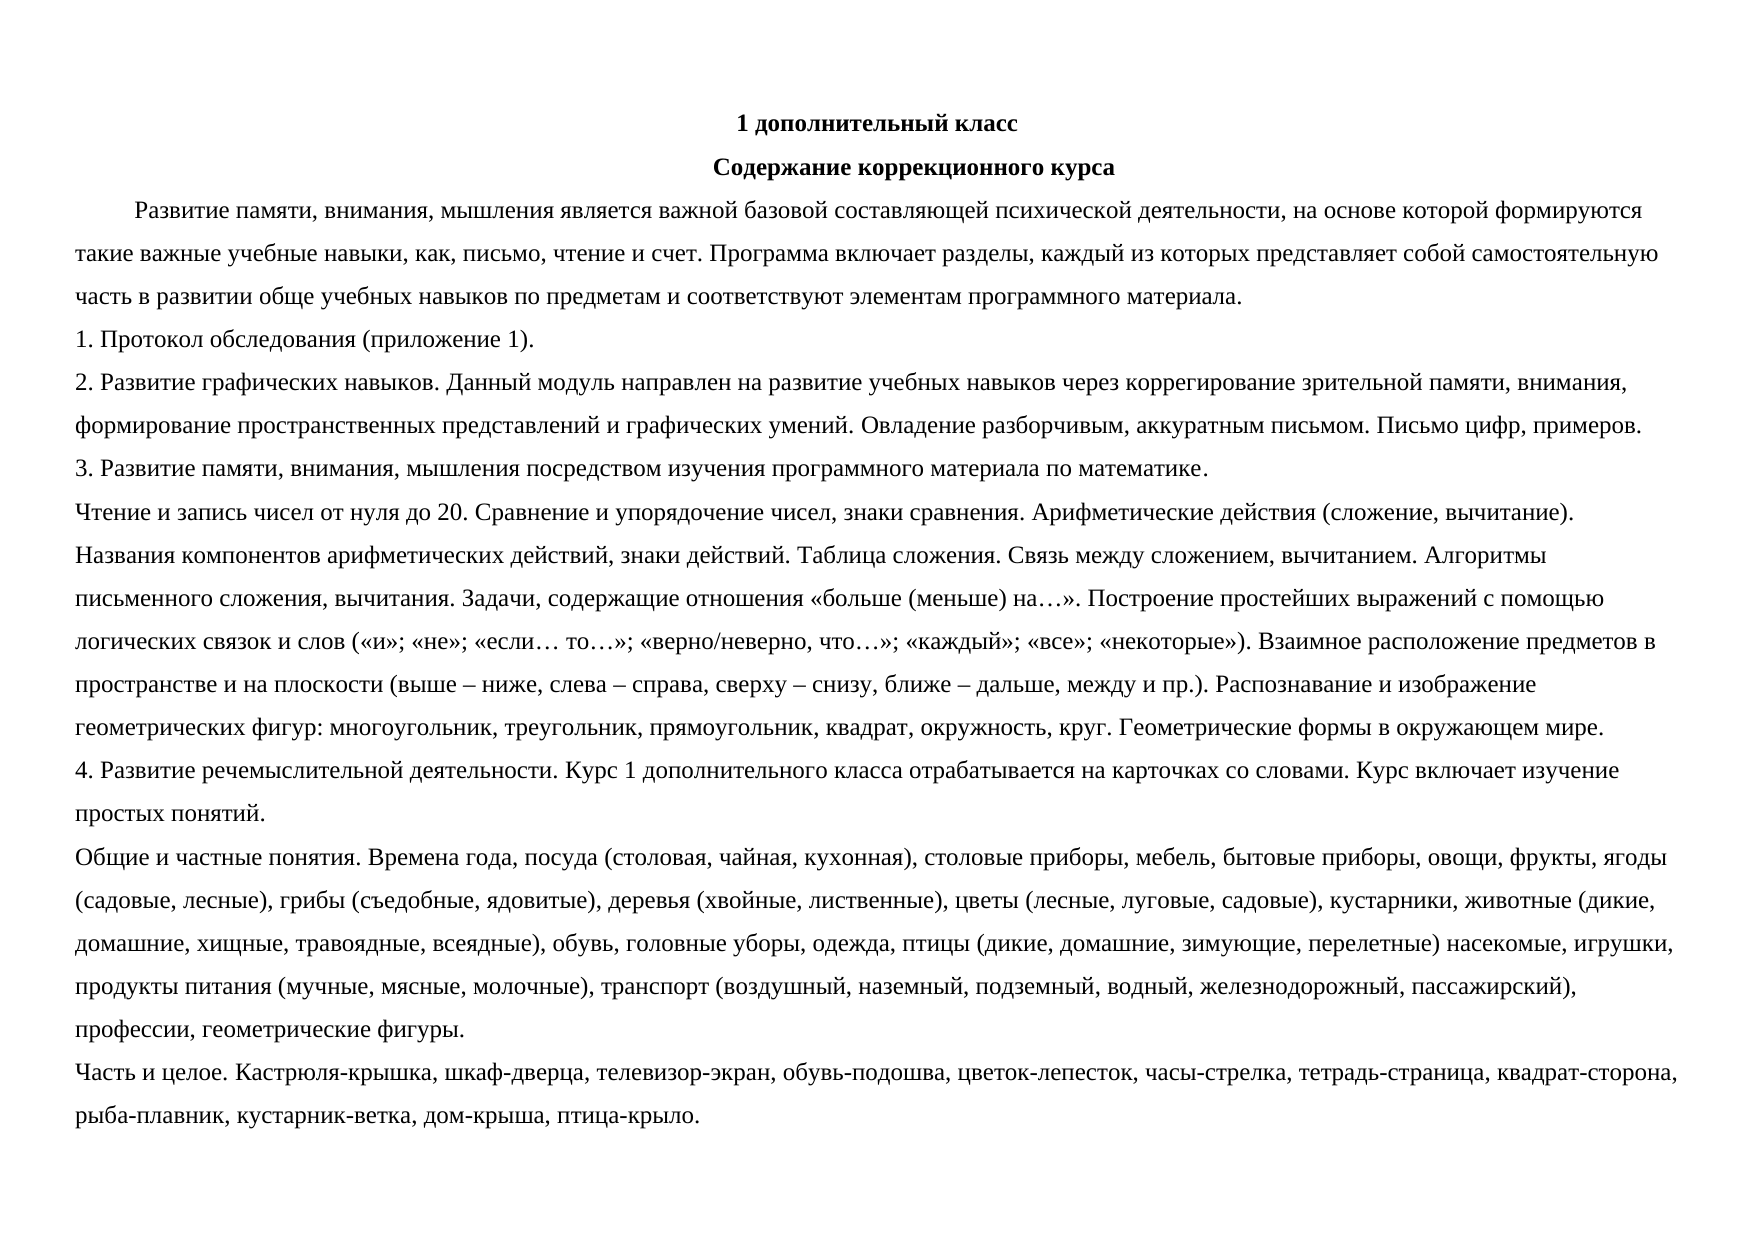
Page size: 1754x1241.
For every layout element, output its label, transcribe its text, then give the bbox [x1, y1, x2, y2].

text Общие и частные понятия. Времена года, посуда (столовая, чайная, кухонная), столовые приборы, мебель, бытовые приборы, овощи, фрукты, ягоды (садовые, лесные), грибы (съедобные, ядовитые), деревья (хвойные, лиственные), цветы (лесные, луговые, садовые), кустарники, животные (дикие, домашние, хищные, травоядные, всеядные), обувь, головные уборы, одежда, птицы (дикие, домашние, зимующие, перелетные) насекомые, игрушки, продукты питания (мучные, мясные, молочные), транспорт (воздушный, наземный, подземный, водный, железнодорожный, пассажирский), профессии, геометрические фигуры. [75, 842, 1679, 1043]
text 4. Развитие речемыслительной деятельности. Курс 1 дополнительного класса отрабатывается на карточках со словами. Курс включает изучение простых понятий. [75, 755, 1679, 827]
text Развитие памяти, внимания, мышления является важной базовой составляющей психической деятельности, на основе которой формируются такие важные учебные навыки, как, письмо, чтение и счет. Программа включает разделы, каждый из которых представляет собой самостоятельную часть в развитии обще учебных навыков по предметам и соответствуют элементам программного материала. 1. Протокол обследования (приложение 1). 2. Развитие графических навыков. Данный модуль направлен на развитие учебных навыков через коррегирование зрительной памяти, внимания, формирование пространственных представлений и графических умений. Овладение разборчивым, аккуратным письмом. Письмо цифр, примеров. [75, 195, 1679, 439]
text Часть и целое. Кастрюля-крышка, шкаф-дверца, телевизор-экран, обувь-подошва, цветок-лепесток, часы-стрелка, тетрадь-страница, квадрат-сторона, рыба-плавник, кустарник-ветка, дом-крыша, птица-крыло. [75, 1057, 1679, 1129]
text Содержание коррекционного курса [75, 152, 1679, 180]
text 3. Развитие памяти, внимания, мышления посредством изучения программного материала по математике. Чтение и запись чисел от нуля до 20. Сравнение и упорядочение чисел, знаки сравнения. Арифметические действия (сложение, вычитание). Названия компонентов арифметических действий, знаки действий. Таблица сложения. Связь между сложением, вычитанием. Алгоритмы письменного сложения, вычитания. Задачи, содержащие отношения «больше (меньше) на…». Построение простейших выражений с помощью логических связок и слов («и»; «не»; «если… то…»; «верно/неверно, что…»; «каждый»; «все»; «некоторые»). Взаимное расположение предметов в пространстве и на плоскости (выше – ниже, слева – справа, сверху – снизу, ближе – дальше, между и пр.). Распознавание и изображение геометрических фигур: многоугольник, треугольник, прямоугольник, квадрат, окружность, круг. Геометрические формы в окружающем мире. [75, 453, 1679, 741]
text 1 дополнительный класс [75, 108, 1679, 137]
